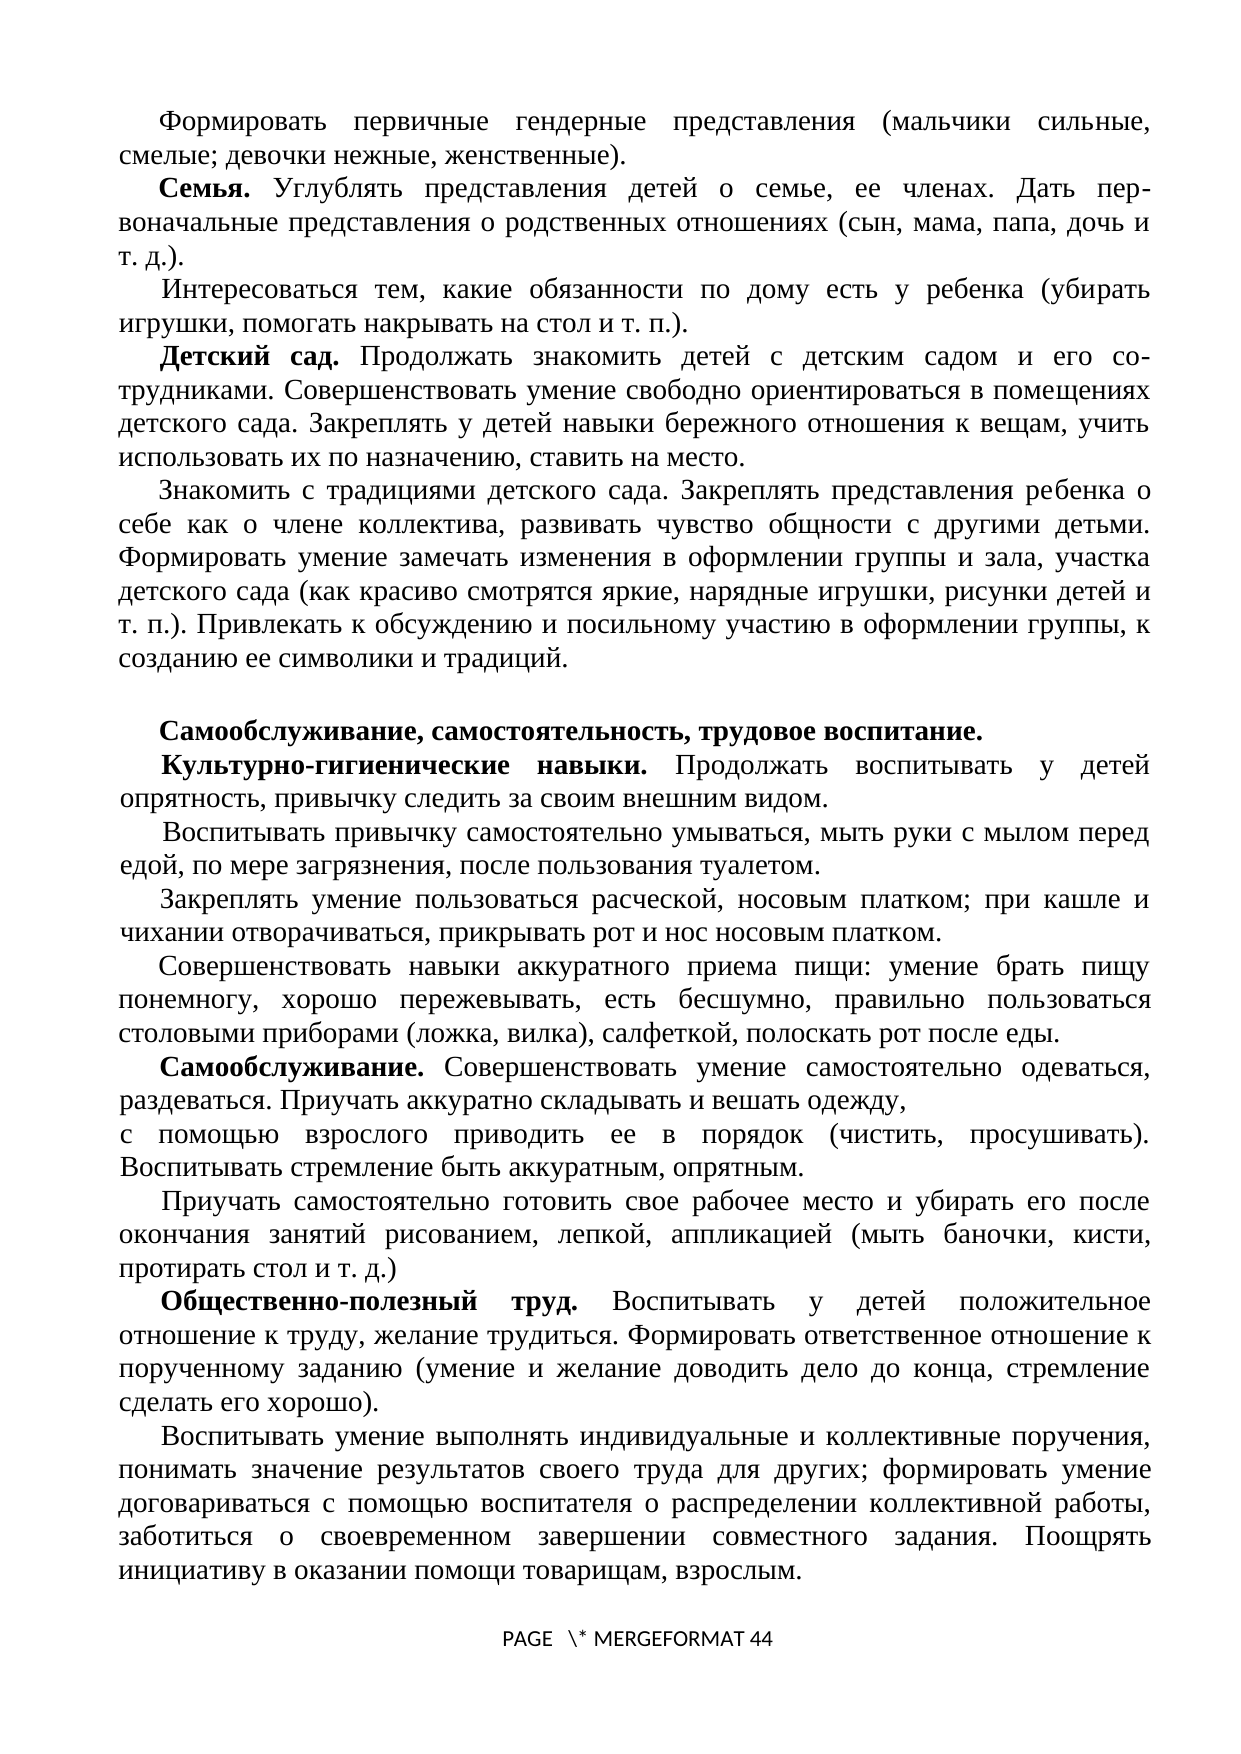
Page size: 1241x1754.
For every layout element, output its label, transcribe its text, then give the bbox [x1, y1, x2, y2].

text Совершенствовать навыки аккуратного приема пищи: умение брать пищу понемногу, хорошо пережевывать, есть бесшумно, правильно пользоваться столовыми приборами (ложка, вилка), салфеткой, полоскать рот после еды. [118, 948, 1151, 1049]
text Культурно-гигиенические навыки. Продолжать воспитывать у детей опрятность, привычку следить за своим внешним видом. [119, 747, 1150, 814]
text Приучать самостоятельно готовить свое рабочее место и убирать его после окончания занятий рисованием, лепкой, аппликацией (мыть баночки, кисти, протирать стол и т. д.) [119, 1183, 1151, 1283]
text Интересоваться тем, какие обязанности по дому есть у ребенка (убирать игрушки, помогать накрывать на стол и т. п.). [119, 271, 1150, 338]
text Семья. Углублять представления детей о семье, ее членах. Дать первоначальные представления о родственных отношениях (сын, мама, папа, дочь и т. д.). [118, 171, 1151, 271]
text с помощью взрослого приводить ее в порядок (чистить, просушивать). Воспитывать стремление быть аккуратным, опрятным. [119, 1116, 1151, 1183]
text Общественно-полезный труд. Воспитывать у детей положительное отношение к труду, желание трудиться. Формировать ответственное отношение к порученному заданию (умение и желание доводить дело до конца, стремление сделать его хорошо). [119, 1283, 1151, 1418]
text Детский сад. Продолжать знакомить детей с детским садом и его сотрудниками. Совершенствовать умение свободно ориентироваться в помещениях детского сада. Закреплять у детей навыки бережного отношения к вещам, учить использовать их по назначению, ставить на место. [118, 338, 1150, 472]
text Закреплять умение пользоваться расческой, носовым платком; при кашле и чихании отворачиваться, прикрывать рот и нос носовым платком. [119, 881, 1151, 948]
text Воспитывать привычку самостоятельно умываться, мыть руки с мылом перед едой, по мере загрязнения, после пользования туалетом. [119, 814, 1150, 881]
text Формировать первичные гендерные представления (мальчики сильные, смелые; девочки нежные, женственные). [119, 103, 1150, 171]
text Самообслуживание. Совершенствовать умение самостоятельно одеваться, раздеваться. Приучать аккуратно складывать и вешать одежду, [119, 1049, 1151, 1116]
text Самообслуживание, самостоятельность, трудовое воспитание. [119, 713, 1150, 747]
text Знакомить с традициями детского сада. Закреплять представления ребенка о себе как о члене коллектива, развивать чувство общности с другими детьми. Формировать умение замечать изменения в оформлении группы и зала, участка детского сада (как красиво смотрятся яркие, нарядные игрушки, рисунки детей и т. п.). Привлекать к обсуждению и посильному участию в оформлении группы, к созданию ее символики и традиций. [118, 472, 1151, 674]
text Воспитывать умение выполнять индивидуальные и коллективные поручения, понимать значение результатов своего труда для других; формировать умение договариваться с помощью воспитателя о распределении коллективной работы, заботиться о своевременном завершении совместного задания. Поощрять инициативу в оказании помощи товарищам, взрослым. [118, 1418, 1152, 1585]
